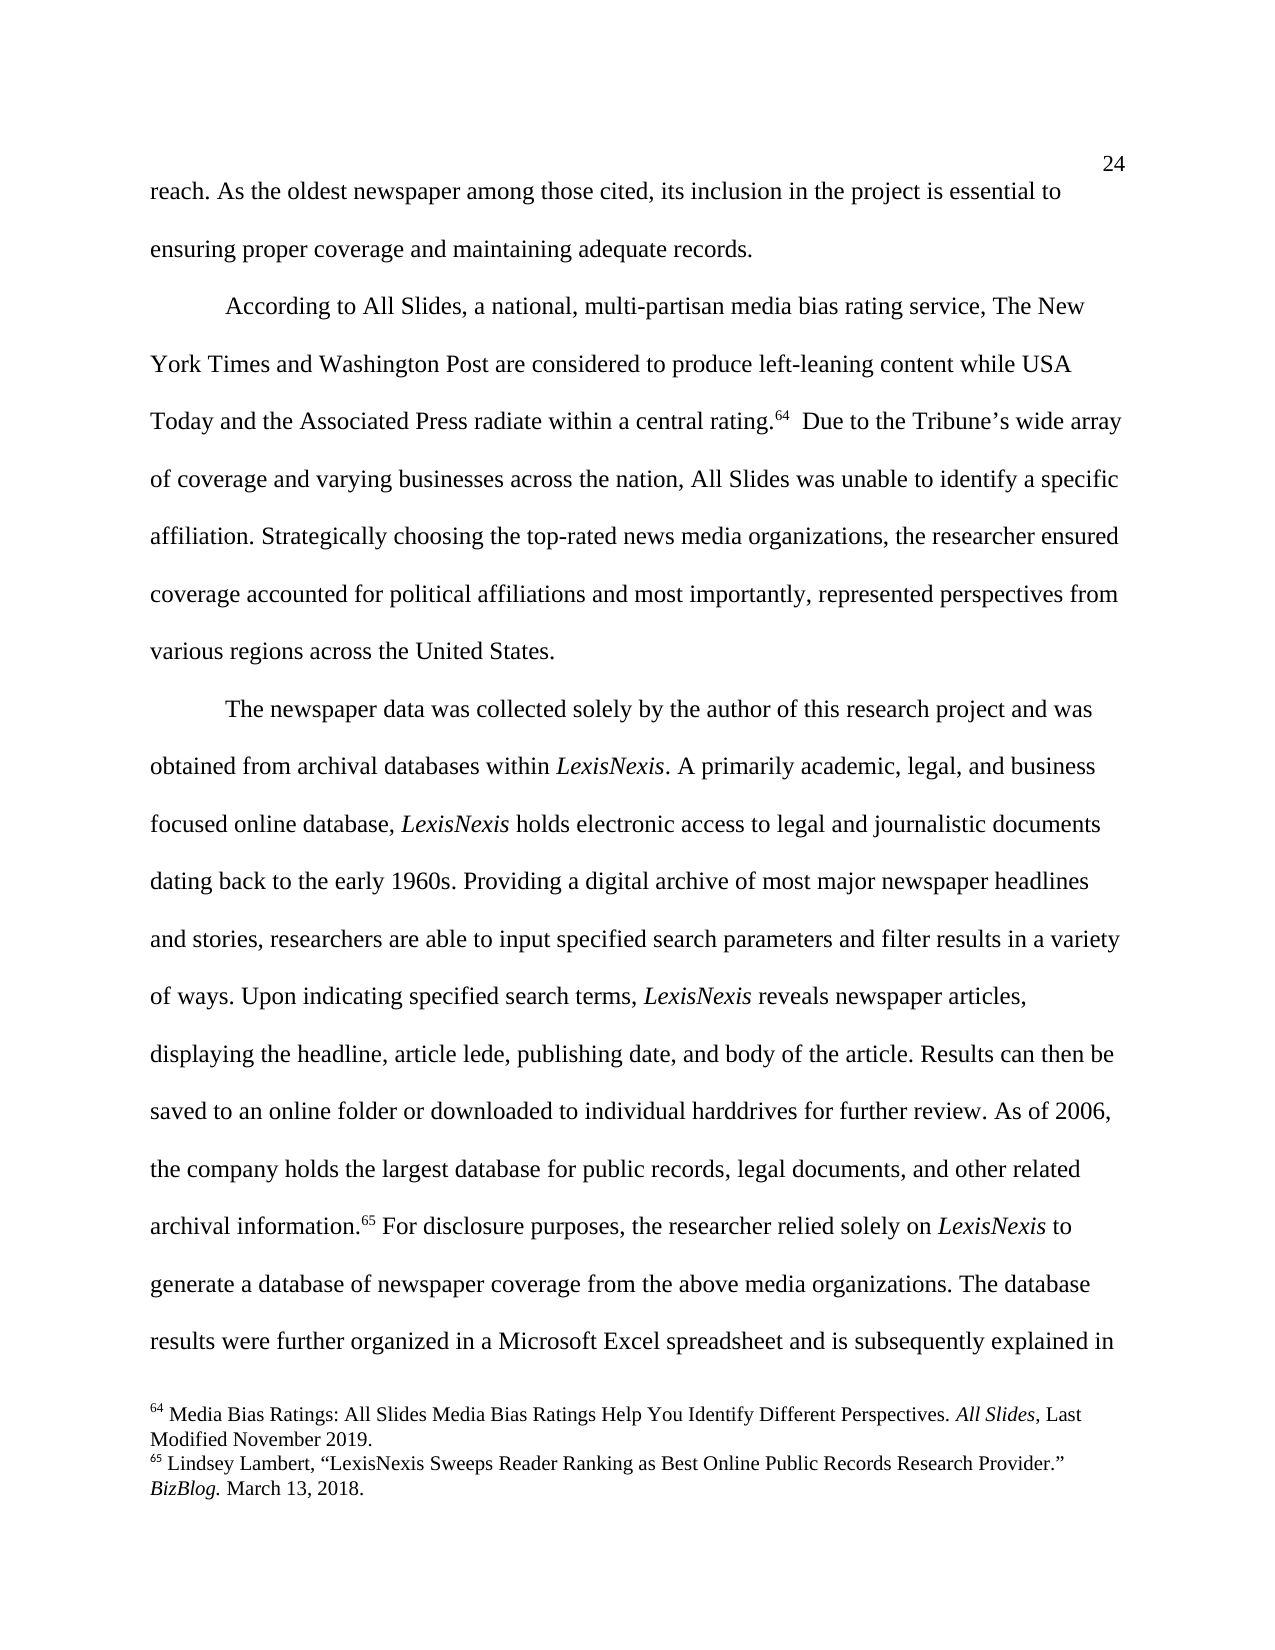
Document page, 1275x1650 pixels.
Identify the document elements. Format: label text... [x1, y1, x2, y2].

text According to All Slides, a national, multi-partisan media bias rating service, The New York Times and Washington Post are considered to produce left-leaning content while USA Today and the Associated Press radiate within a central rating. Due to the Tribune’s wide array of coverage and varying businesses across the nation, All Slides was unable to identify a specific affiliation. Strategically choosing the top-rated news media organizations, the researcher ensured coverage accounted for political affiliations and most importantly, represented perspectives from various regions across the United States. [150, 291, 1125, 665]
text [150, 694, 1125, 1355]
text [150, 176, 1125, 263]
